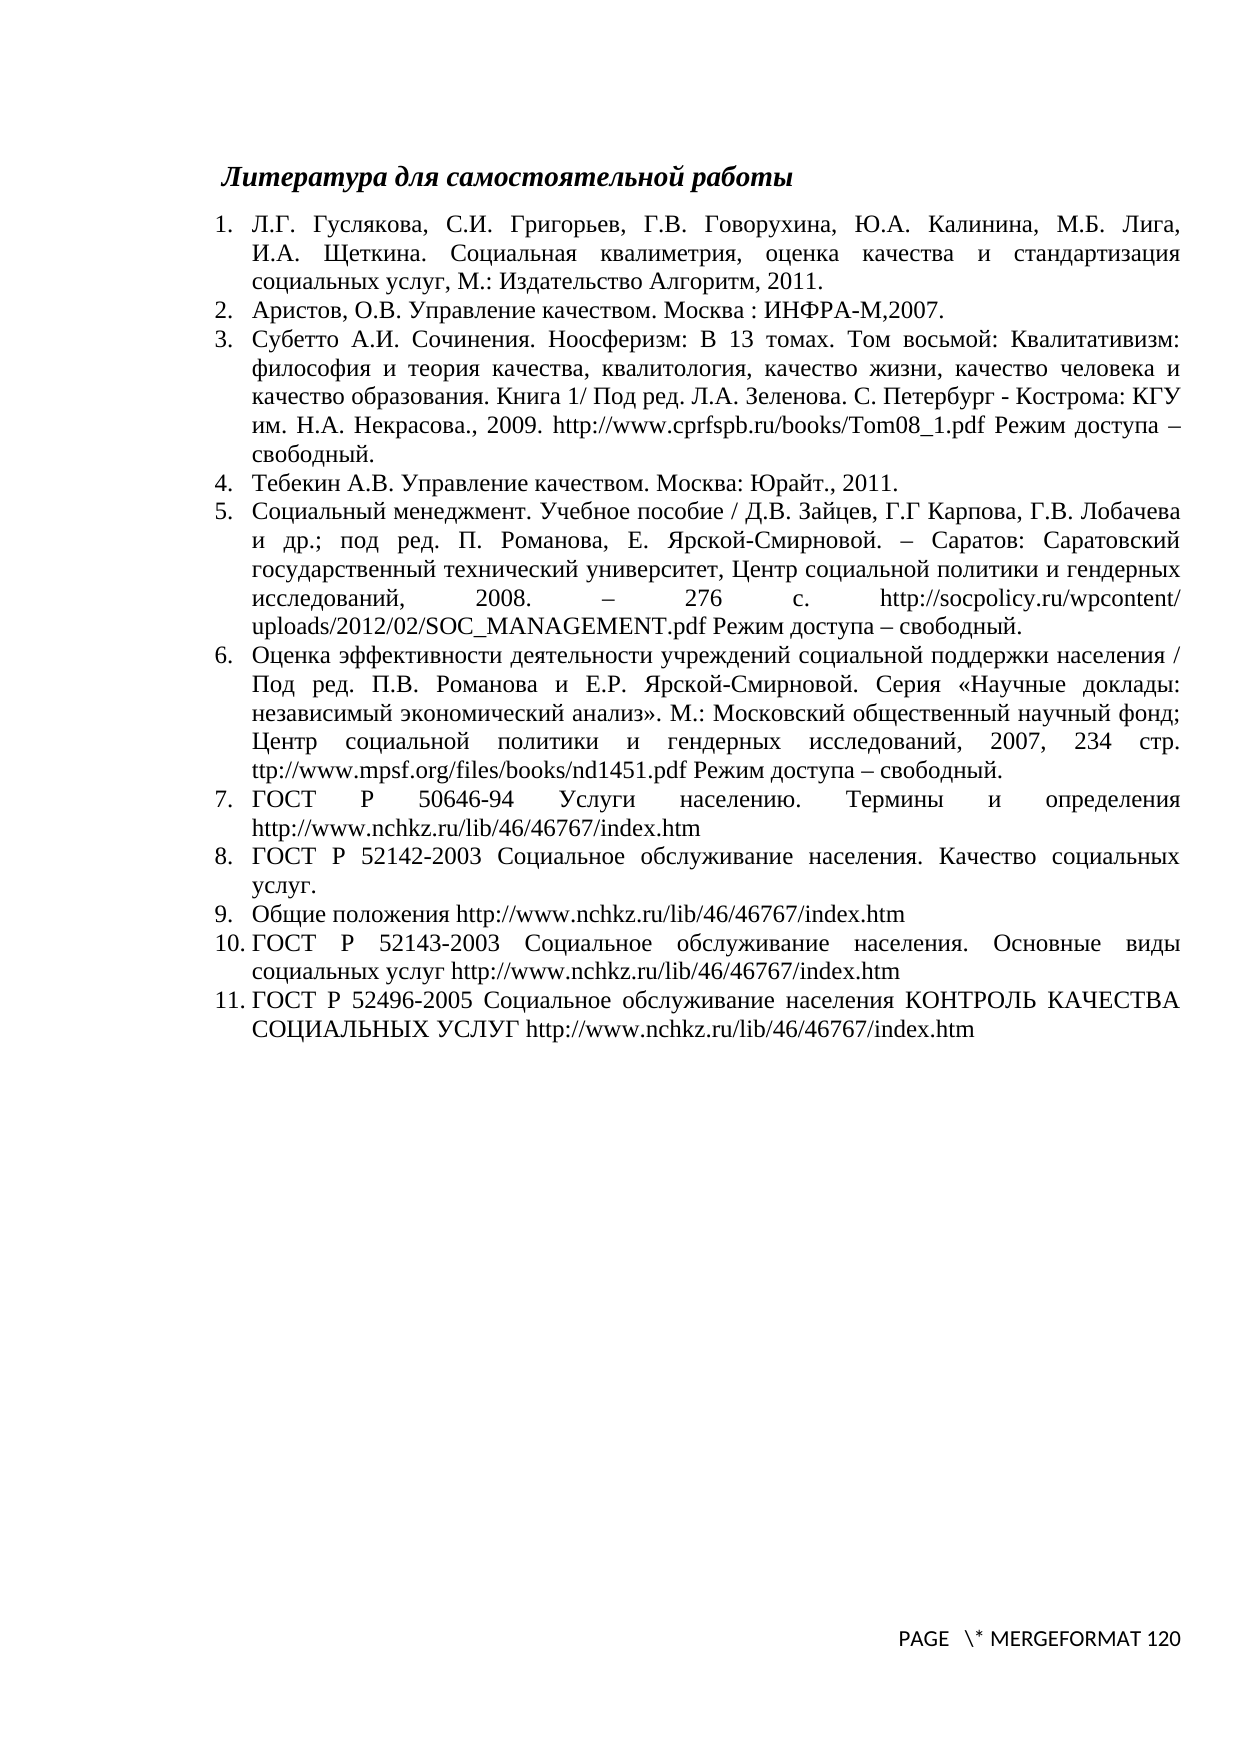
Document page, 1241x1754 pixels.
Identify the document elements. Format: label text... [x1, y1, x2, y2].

list ГОСТ Р 50646-94 Услуги населению. Термины и определения http://www.nchkz.ru/lib/46/46767/index.htm [214, 784, 1181, 841]
list Оценка эффективности деятельности учреждений социальной поддержки населения / Под ред. П.В. Романова и Е.Р. Ярской-Смирновой. Серия «Научные доклады: независимый экономический анализ». М.: Московский общественный научный фонд; Центр социальной политики и гендерных исследований, 2007, 234 стр. ttp://www.mpsf.org/files/books/nd1451.pdf Режим доступа – свободный. [214, 640, 1181, 784]
list ГОСТ Р 52496-2005 Социальное обслуживание населения КОНТРОЛЬ КАЧЕСТВА СОЦИАЛЬНЫХ УСЛУГ http://www.nchkz.ru/lib/46/46767/index.htm [214, 985, 1181, 1043]
list ГОСТ Р 52143-2003 Социальное обслуживание населения. Основные виды социальных услуг http://www.nchkz.ru/lib/46/46767/index.htm [214, 928, 1181, 985]
list Аристов, О.В. Управление качеством. Москва : ИНФРА-М,2007. [214, 295, 1181, 324]
list Л.Г. Гуслякова, С.И. Григорьев, Г.В. Говорухина, Ю.А. Калинина, М.Б. Лига, И.А. Щеткина. Социальная квалиметрия, оценка качества и стандартизация социальных услуг, М.: Издательство Алгоритм, 2011. [214, 209, 1181, 295]
text Литература для самостоятельной работы [222, 159, 1181, 192]
list Общие положения http://www.nchkz.ru/lib/46/46767/index.htm [214, 899, 1181, 928]
list Тебекин А.В. Управление качеством. Москва: Юрайт., 2011. [214, 468, 1181, 496]
list Субетто А.И. Сочинения. Ноосферизм: В 13 томах. Том восьмой: Квалитативизм: философия и теория качества, квалитология, качество жизни, качество человека и качество образования. Книга 1/ Под ред. Л.А. Зеленова. С. Петербург - Кострома: КГУ им. Н.А. Некрасова., 2009. http://www.cprfspb.ru/books/Tom08_1.pdf Режим доступа – свободный. [214, 324, 1181, 468]
list Социальный менеджмент. Учебное пособие / Д.В. Зайцев, Г.Г Карпова, Г.В. Лобачева и др.; под ред. П. Романова, Е. Ярской-Смирновой. – Саратов: Саратовский государственный технический университет, Центр социальной политики и гендерных исследований, 2008. – 276 с. http://socpolicy.ru/wpcontent/ uploads/2012/02/SOC_MANAGEMENT.pdf Режим доступа – свободный. [214, 496, 1181, 640]
list ГОСТ Р 52142-2003 Социальное обслуживание населения. Качество социальных услуг. [214, 841, 1181, 899]
